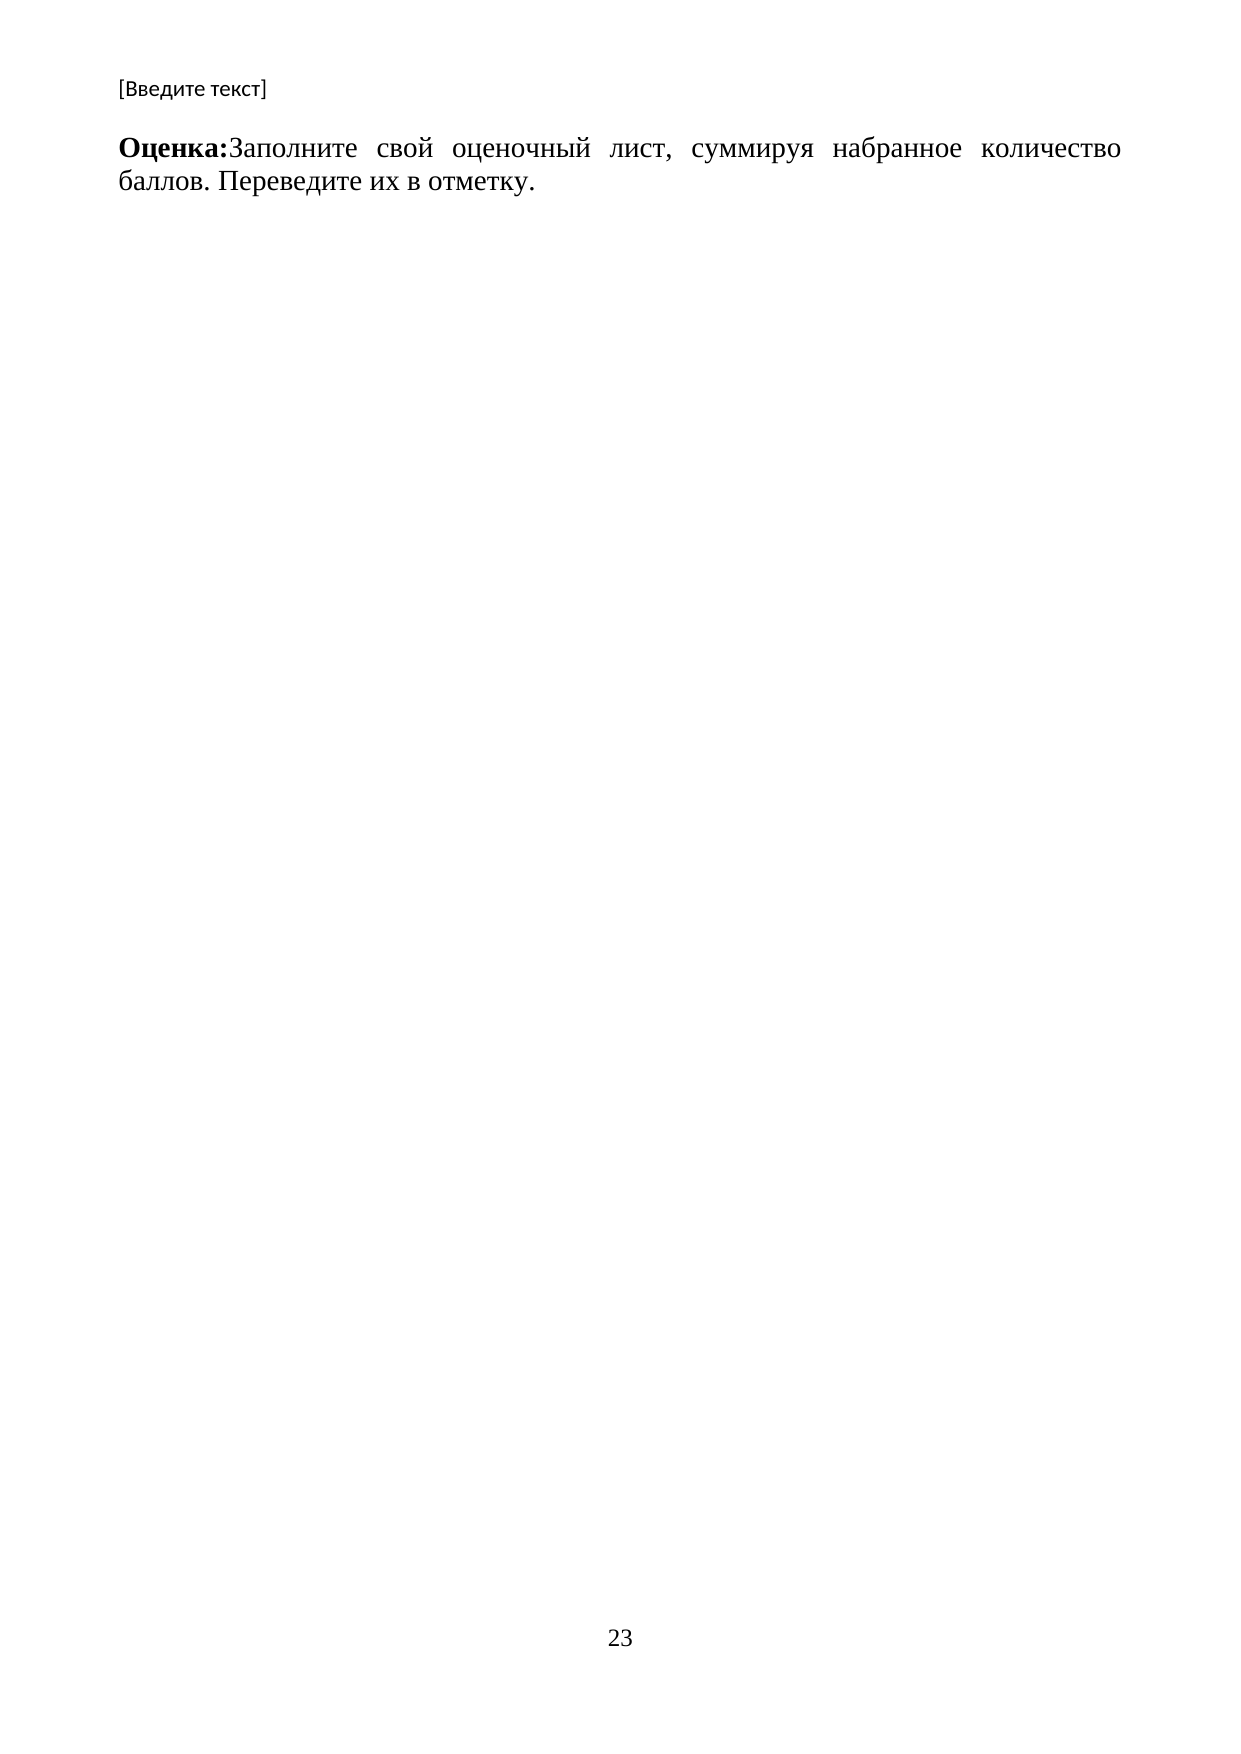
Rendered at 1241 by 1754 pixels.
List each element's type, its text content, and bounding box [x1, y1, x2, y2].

text Оценка:Заполните свой оценочный лист, суммируя набранное количество баллов. Переведите их в отметку. [118, 130, 1122, 197]
